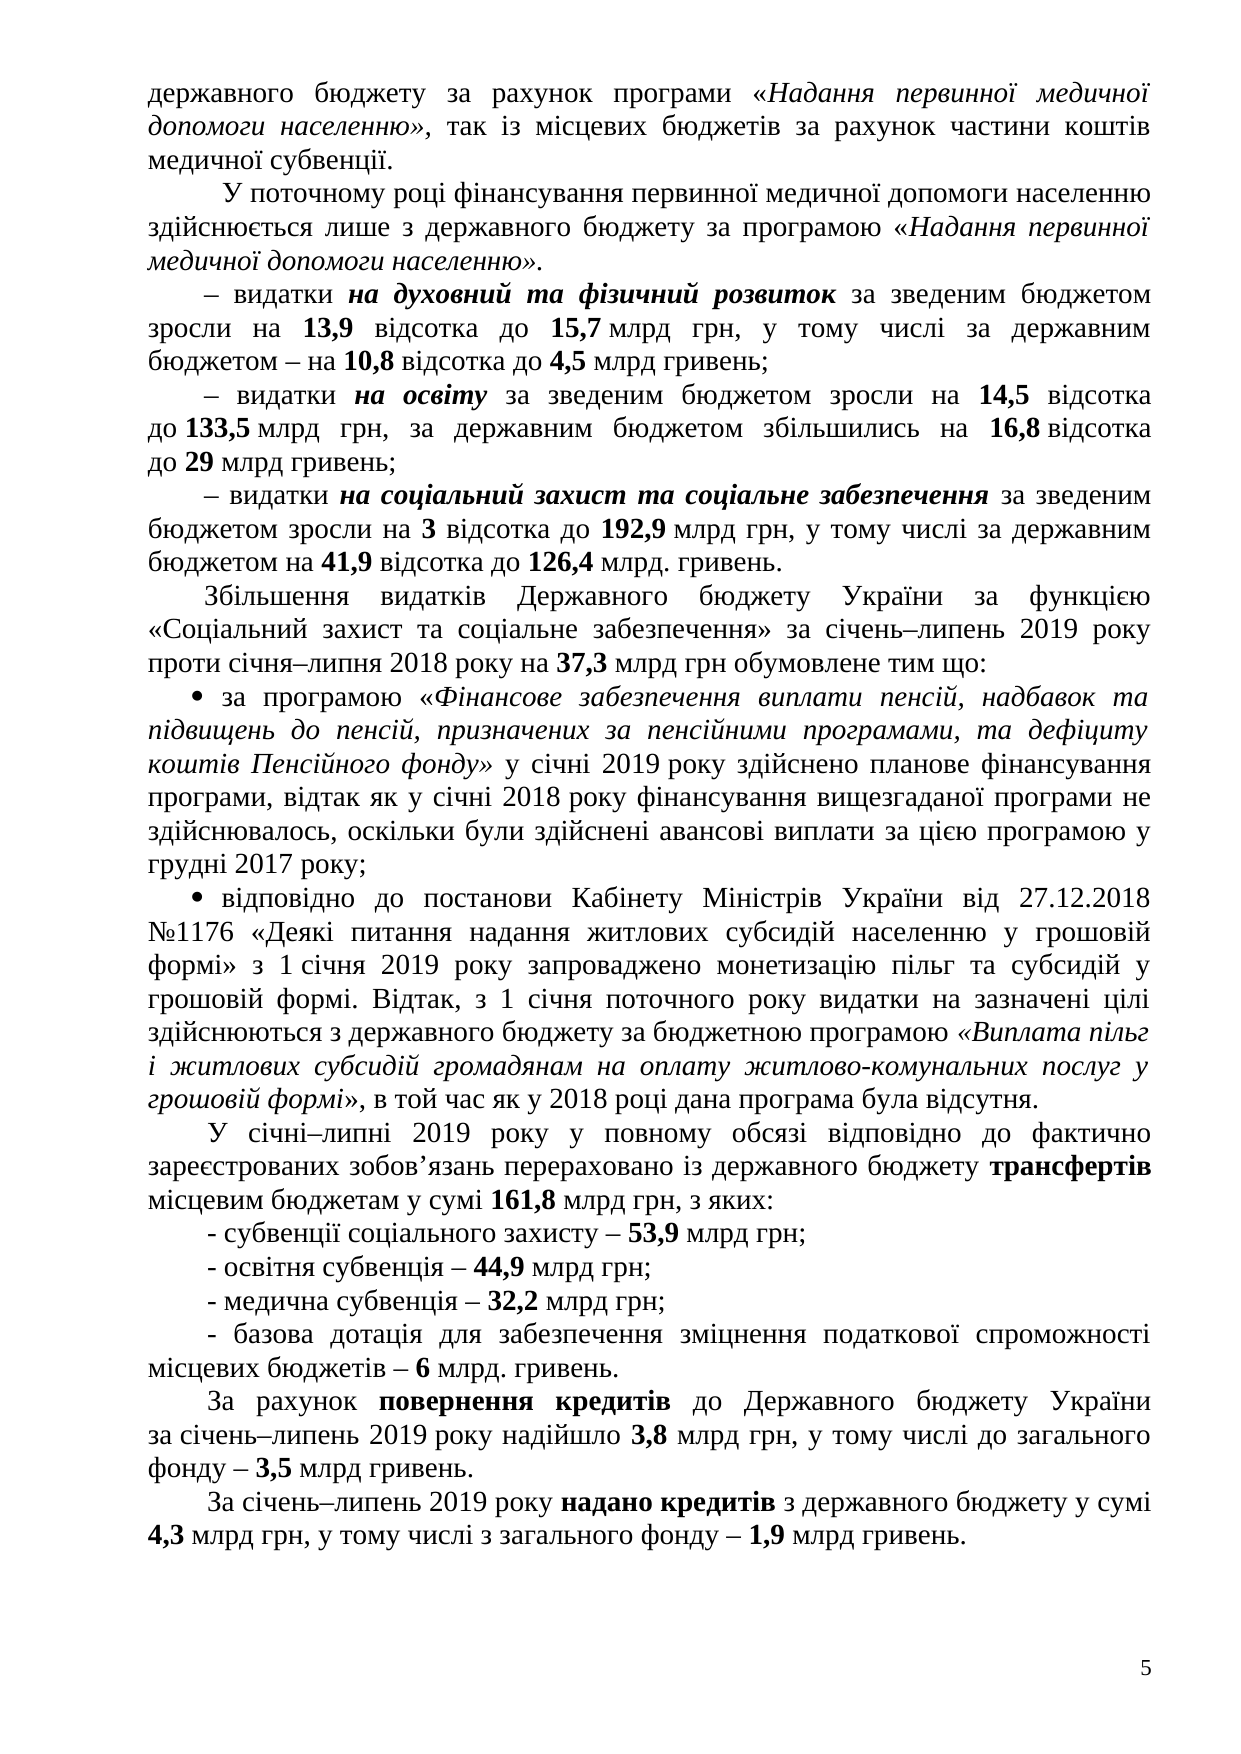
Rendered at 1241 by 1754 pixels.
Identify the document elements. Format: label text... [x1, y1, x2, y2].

text За рахунок повернення кредитів до Державного бюджету України за січень–липень 2019 року надійшло 3,8 млрд грн, у тому числі до загального фонду – 3,5 млрд гривень. [148, 1383, 1152, 1484]
text Збільшення видатків Державного бюджету України за функцією «Соціальний захист та соціальне забезпечення» за січень–липень 2019 року проти січня–липня 2018 року на 37,3 млрд грн обумовлене тим що: [148, 578, 1152, 679]
text У січні–липні 2019 року у повному обсязі відповідно до фактично зареєстрованих зобов’язань перераховано із державного бюджету трансфертів місцевим бюджетам у сумі 161,8 млрд грн, з яких: [148, 1115, 1152, 1216]
text - базова дотація для забезпечення зміцнення податкової спроможності місцевих бюджетів – 6 млрд. гривень. [148, 1316, 1152, 1383]
text – видатки на духовний та фізичний розвиток за зведеним бюджетом зросли на 13,9 відсотка до 15,7 млрд грн, у тому числі за державним бюджетом – на 10,8 відсотка до 4,5 млрд гривень; [148, 276, 1152, 377]
text За січень–липень 2019 року надано кредитів з державного бюджету у сумі 4,3 млрд грн, у тому числі з загального фонду – 1,9 млрд гривень. [148, 1484, 1152, 1551]
list відповідно до постанови Кабінету Міністрів України від 27.12.2018 №1176 «Деякі питання надання житлових субсидій населенню у грошовій формі» з 1 січня 2019 року запроваджено монетизацію пільг та субсидій у грошовій формі. Відтак, з 1 січня поточного року видатки на зазначені цілі здійснюються з державного бюджету за бюджетною програмою «Виплата пільг і житлових субсидій громадянам на оплату житлово-комунальних послуг у грошовій формі», в той час як у 2018 році дана програма була відсутня. [148, 880, 1152, 1115]
text – видатки на освіту за зведеним бюджетом зросли на 14,5 відсотка до 133,5 млрд грн, за державним бюджетом збільшились на 16,8 відсотка до 29 млрд гривень; [148, 377, 1152, 477]
list за програмою «Фінансове забезпечення виплати пенсій, надбавок та підвищень до пенсій, призначених за пенсійними програмами, та дефіциту коштів Пенсійного фонду» у січні 2019 року здійснено планове фінансування програми, відтак як у січні 2018 року фінансування вищезгаданої програми не здійснювалось, оскільки були здійснені авансові виплати за цією програмою у грудні 2017 року; [148, 679, 1152, 880]
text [148, 75, 1152, 176]
text - освітня субвенція – 44,9 млрд грн; [148, 1249, 1152, 1283]
text - медична субвенція – 32,2 млрд грн; [148, 1283, 1152, 1316]
text – видатки на соціальний захист та соціальне забезпечення за зведеним бюджетом зросли на 3 відсотка до 192,9 млрд грн, у тому числі за державним бюджетом на 41,9 відсотка до 126,4 млрд. гривень. [148, 477, 1152, 578]
text - субвенції соціального захисту – 53,9 млрд грн; [148, 1216, 1152, 1249]
text У поточному році фінансування первинної медичної допомоги населенню здійснюється лише з державного бюджету за програмою «Надання первинної медичної допомоги населенню». [148, 176, 1152, 276]
